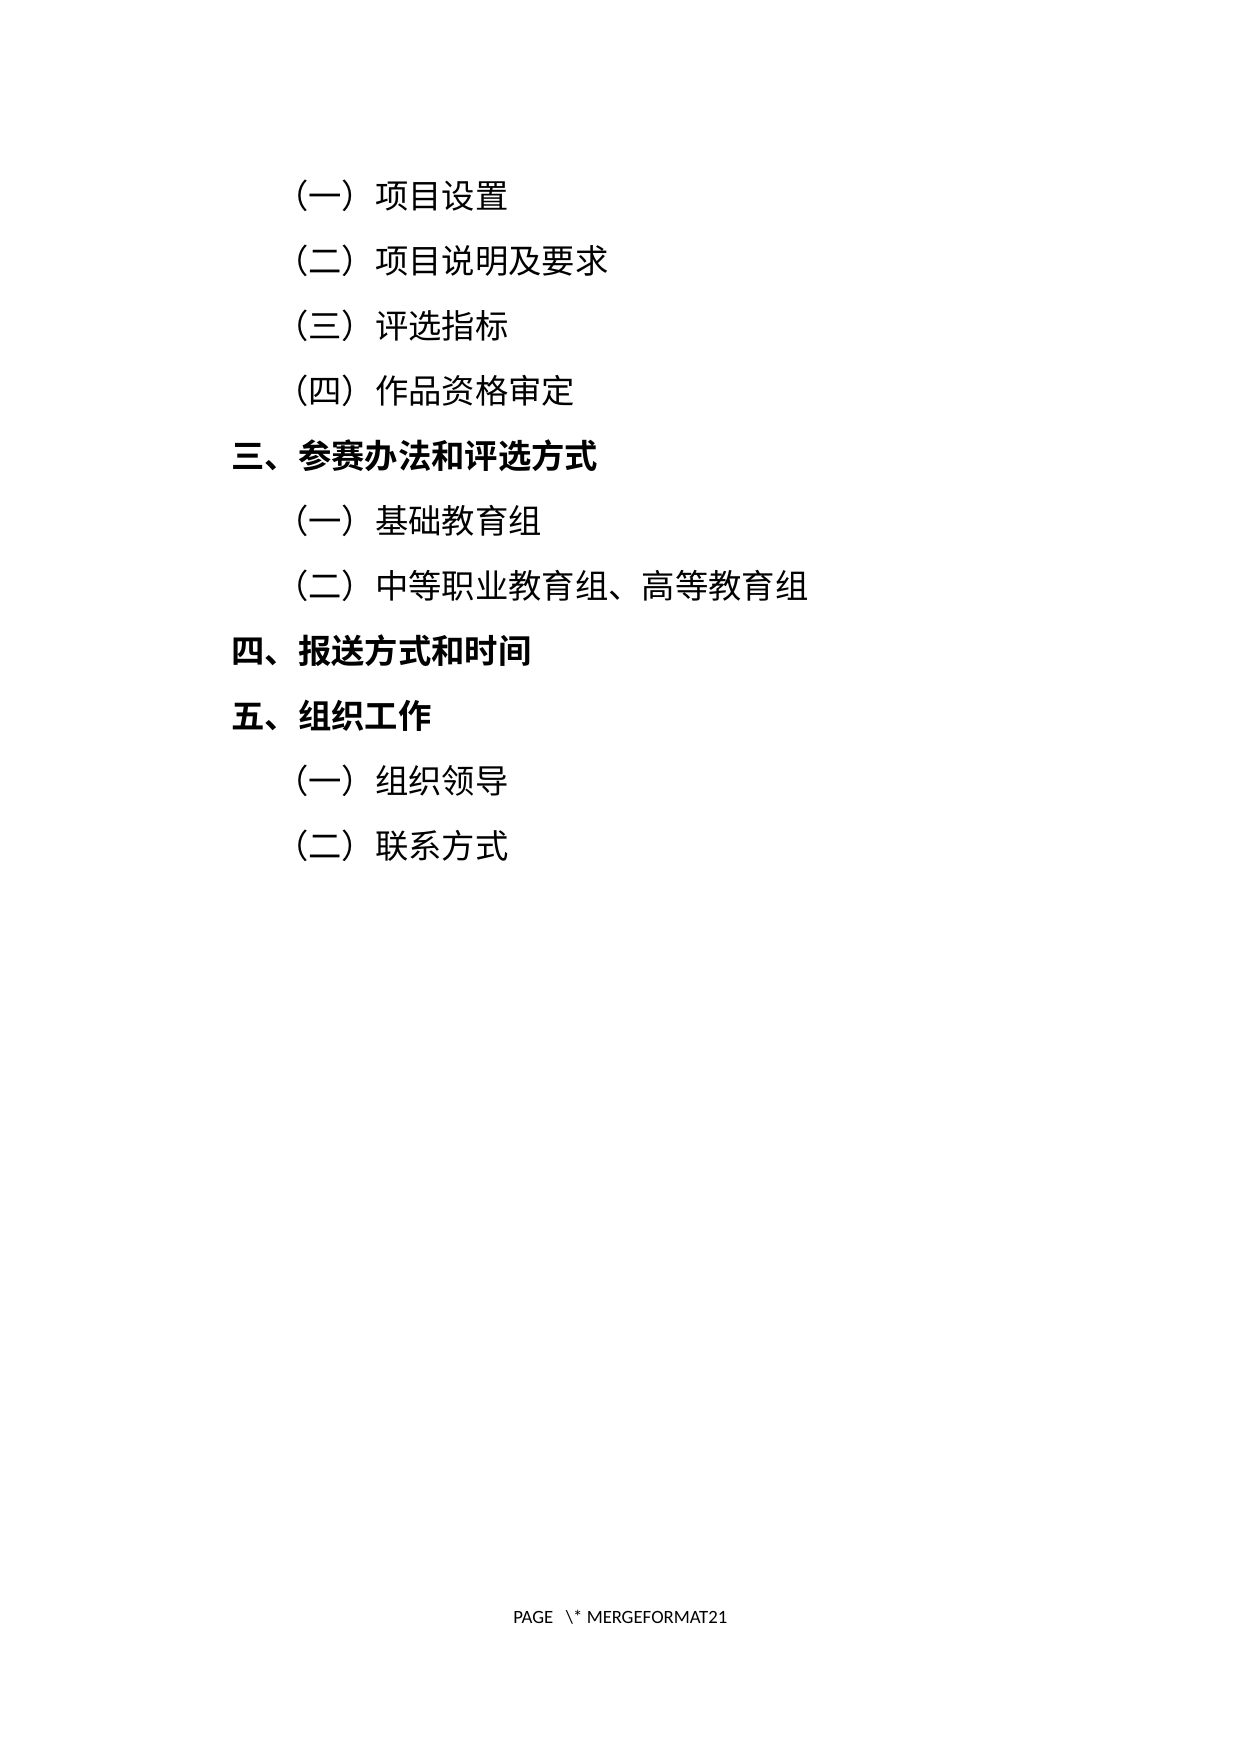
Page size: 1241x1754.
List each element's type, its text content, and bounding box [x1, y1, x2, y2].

text （一）项目设置 [231, 162, 1053, 227]
text （二）中等职业教育组、高等教育组 [231, 552, 1053, 617]
text （四）作品资格审定 [231, 357, 1053, 422]
text （一）基础教育组 [231, 487, 1053, 552]
text （一）组织领导 [231, 747, 1053, 812]
text 四、报送方式和时间 [187, 617, 1053, 682]
text （三）评选指标 [231, 292, 1053, 357]
text 五、组织工作 [187, 682, 1053, 747]
text （二）项目说明及要求 [231, 227, 1053, 292]
text 三、参赛办法和评选方式 [187, 422, 1053, 487]
text （二）联系方式 [231, 812, 1053, 877]
